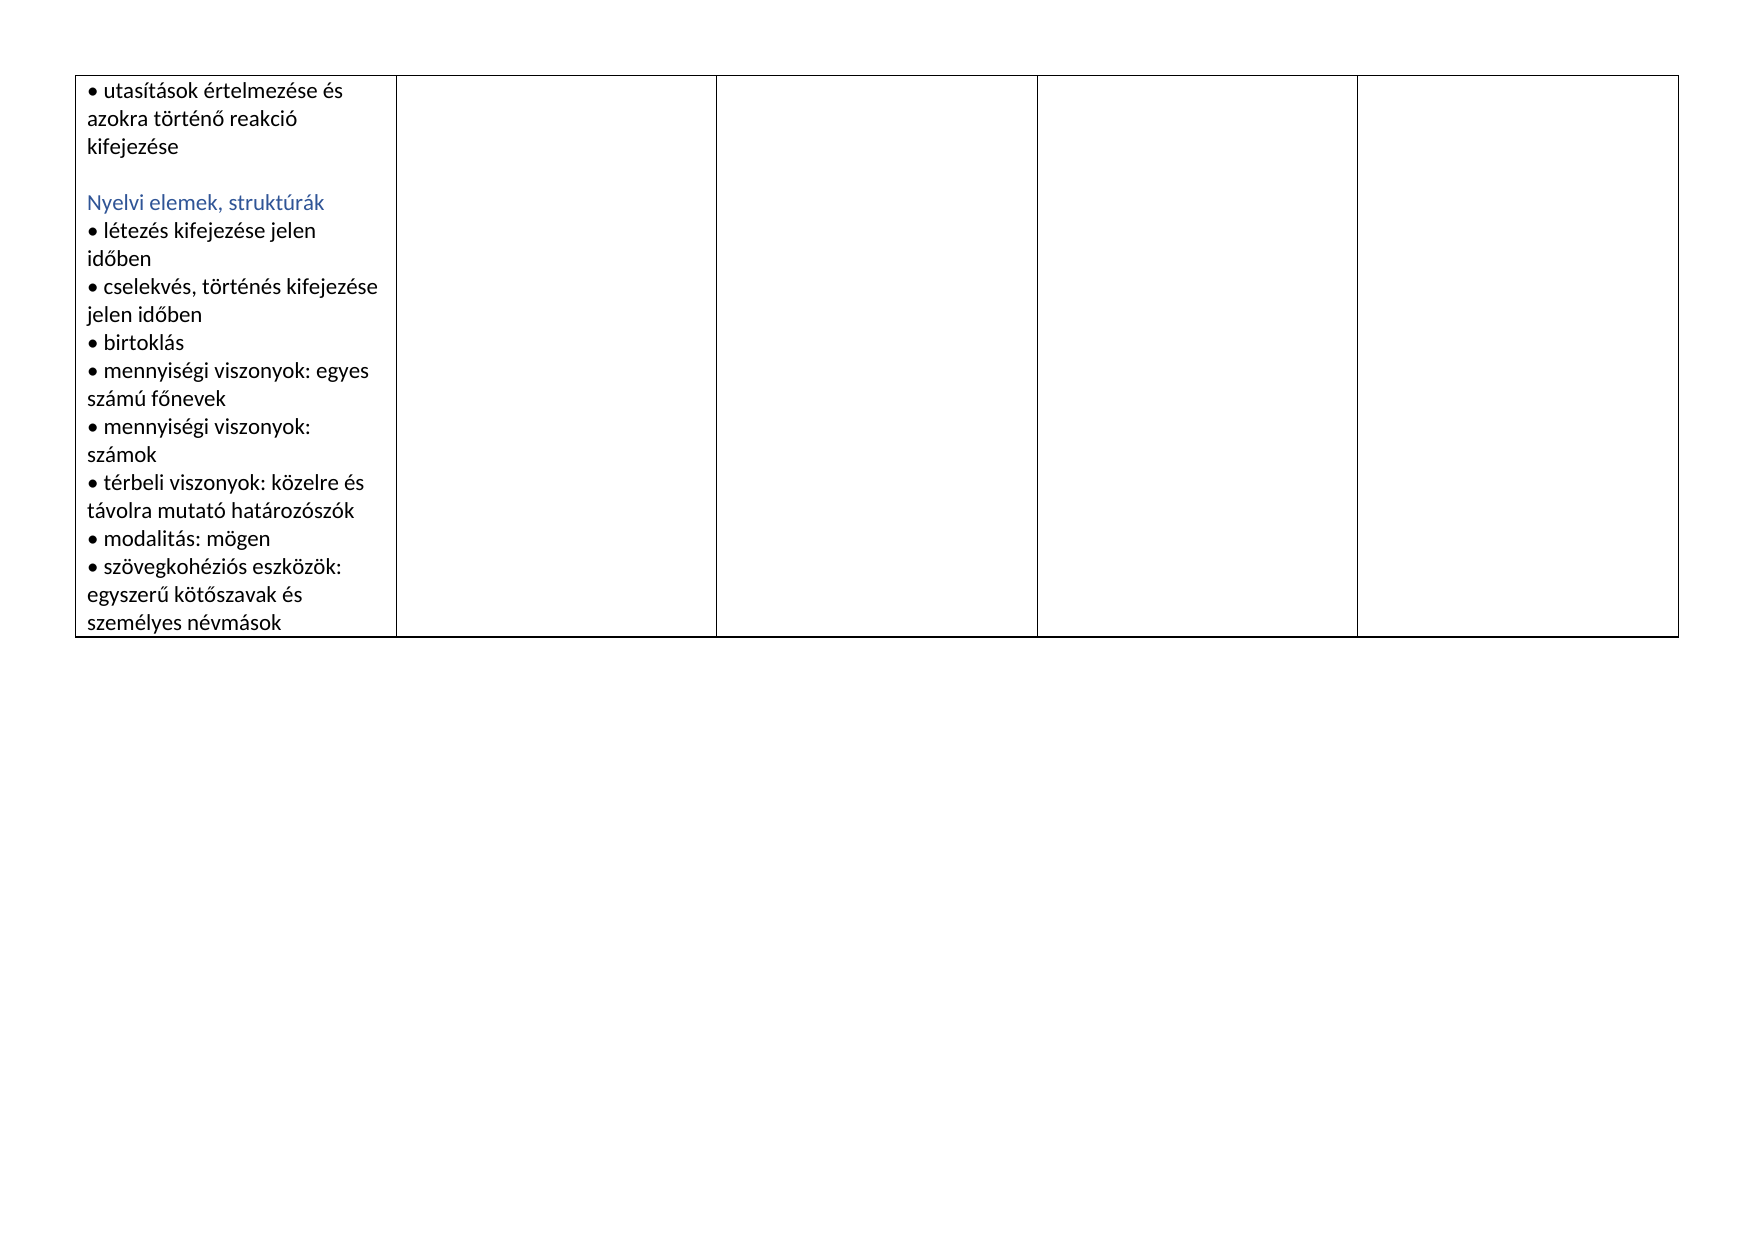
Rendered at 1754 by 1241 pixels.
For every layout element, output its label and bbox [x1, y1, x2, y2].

table_cell [1038, 76, 1357, 636]
table_cell [1358, 76, 1678, 636]
table_cell [76, 76, 396, 636]
table_cell [717, 76, 1037, 636]
table_cell [397, 76, 716, 636]
